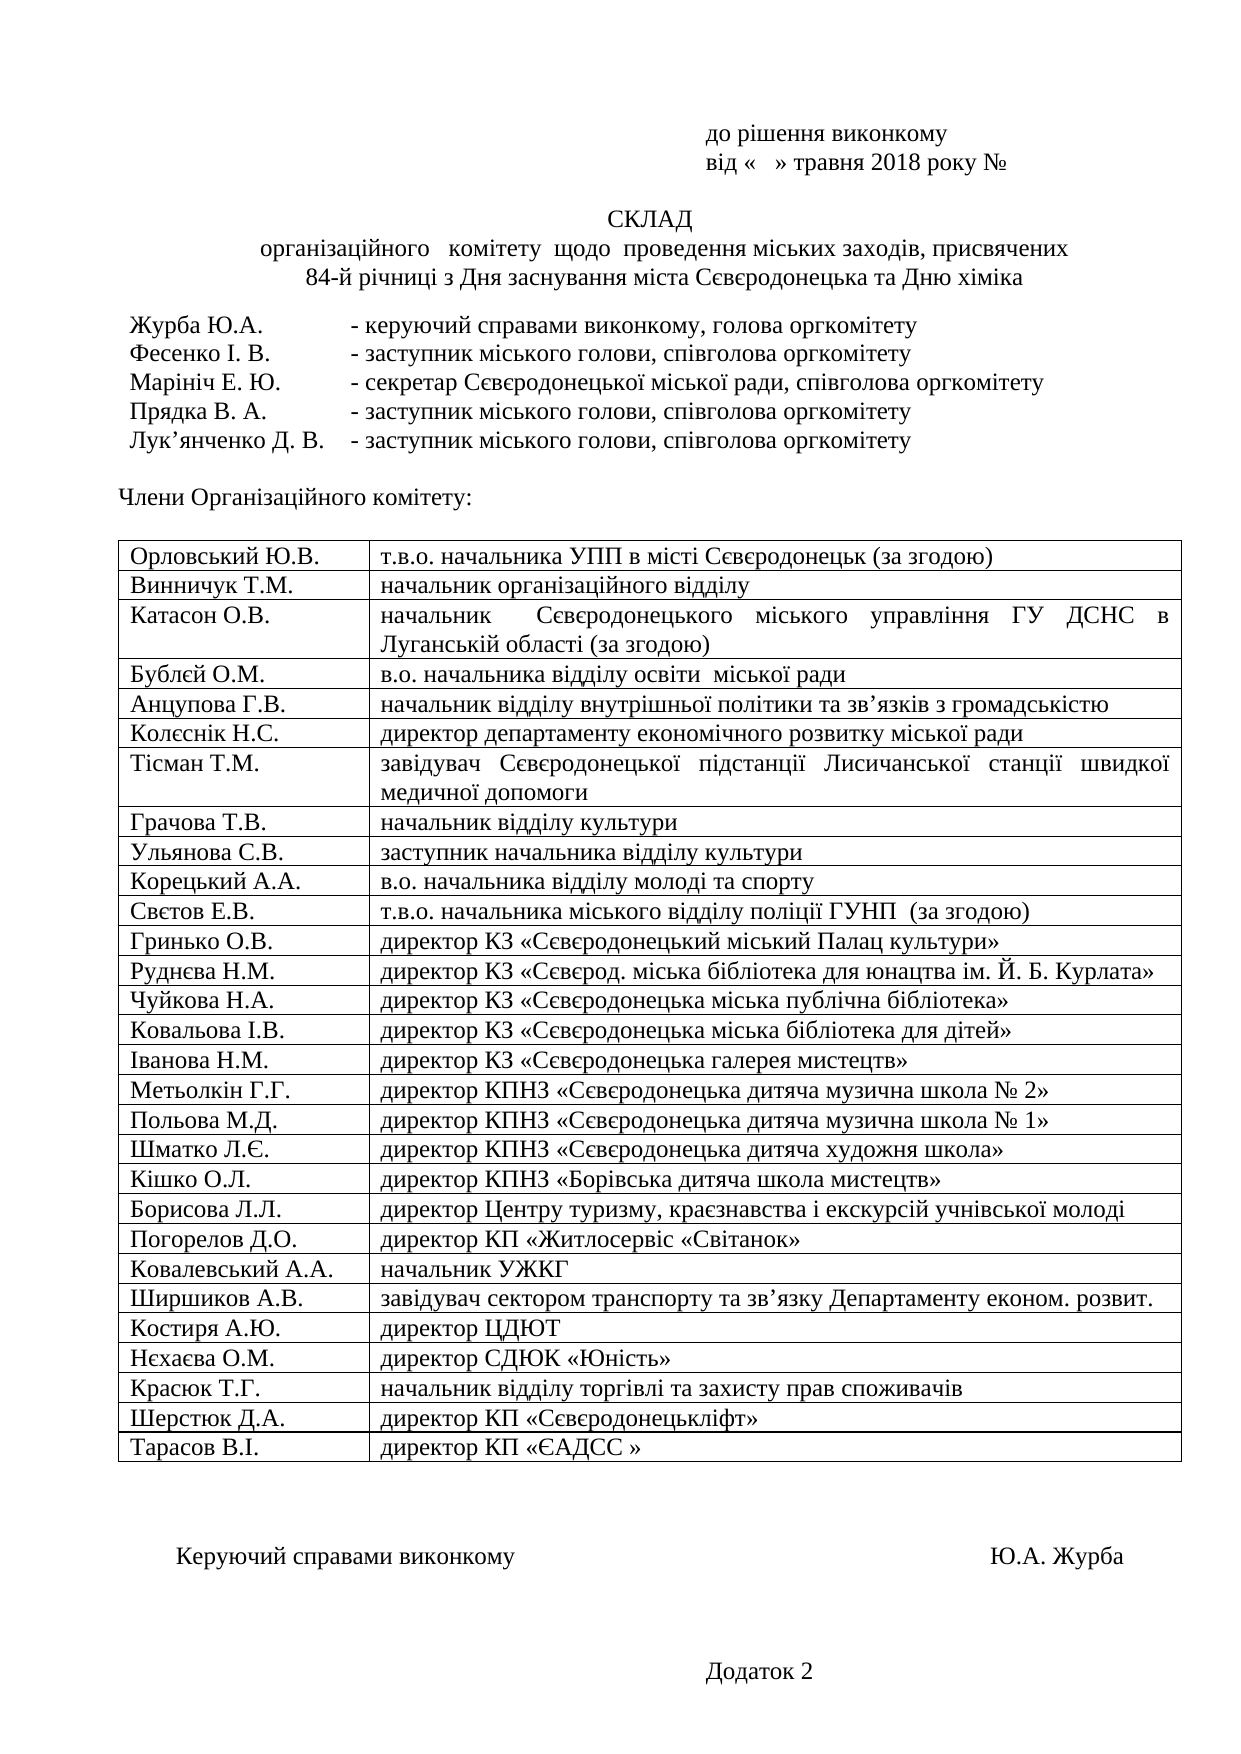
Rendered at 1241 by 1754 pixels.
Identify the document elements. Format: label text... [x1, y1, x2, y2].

table_cell директор КЗ «Сєвєродонецький міський Палац культури» [370, 926, 1181, 955]
table_cell директор КЗ «Сєвєродонецька міська публічна бібліотека» [370, 986, 1181, 1014]
table_cell Марініч Е. Ю. [118, 367, 339, 396]
table_cell Анцупова Г.В. [119, 689, 369, 717]
table_cell Прядка В. А. [118, 396, 339, 425]
table_cell Грачова Т.В. [119, 807, 369, 836]
table_cell Тісман Т.М. [119, 748, 369, 806]
table_cell в.о. начальника відділу освіти міської ради [370, 659, 1181, 688]
table_header т.в.о. начальника УПП в місті Сєвєродонецьк (за згодою) [370, 541, 1181, 569]
table_cell - заступник міського голови, співголова оргкомітету [339, 425, 1092, 482]
text 84-й річниці з Дня заснування міста Сєвєродонецька та Дню хіміка [118, 262, 1166, 291]
table_cell Корецький А.А. [119, 866, 369, 895]
table_cell директор СДЮК «Юність» [370, 1343, 1181, 1372]
table_cell Борисова Л.Л. [119, 1194, 369, 1223]
table_cell начальник відділу культури [370, 807, 1181, 836]
table_cell Кішко О.Л. [119, 1164, 369, 1193]
table_cell Нєхаєва О.М. [119, 1343, 369, 1372]
table_cell Метьолкін Г.Г. [119, 1075, 369, 1104]
table_cell завідувач сектором транспорту та зв’язку Департаменту економ. розвит. [370, 1284, 1181, 1312]
table_cell начальник відділу торгівлі та захисту прав споживачів [370, 1373, 1181, 1402]
table_cell Ковальова І.В. [119, 1015, 369, 1044]
table_cell Фесенко І. В. [118, 339, 339, 367]
table_cell Красюк Т.Г. [119, 1373, 369, 1402]
text організаційного комітету щодо проведення міських заходів, присвячених [118, 233, 1166, 262]
table_cell в.о. начальника відділу молоді та спорту [370, 866, 1181, 895]
table_cell завідувач Сєвєродонецької підстанції Лисичанської станції швидкої медичної допомоги [370, 748, 1181, 806]
table_cell Ковалевський А.А. [119, 1254, 369, 1282]
table_header - керуючий справами виконкому, голова оргкомітету [339, 310, 1092, 338]
table_cell Руднєва Н.М. [119, 956, 369, 984]
table_cell начальник відділу внутрішньої політики та зв’язків з громадськістю [370, 689, 1181, 717]
table_cell начальник організаційного відділу [370, 571, 1181, 599]
table_cell Тарасов В.І. [119, 1433, 369, 1461]
table_cell Свєтов Е.В. [119, 896, 369, 925]
table_cell директор КЗ «Сєвєрод. міська бібліотека для юнацтва ім. Й. Б. Курлата» [370, 956, 1181, 984]
table_cell директор КПНЗ «Борівська дитяча школа мистецтв» [370, 1164, 1181, 1193]
text Додаток 2 [118, 1656, 1181, 1685]
text Члени Організаційного комітету: [118, 482, 1181, 511]
table_cell Катасон О.В. [119, 600, 369, 658]
table_cell Погорелов Д.О. [119, 1224, 369, 1253]
table_cell Польова М.Д. [119, 1105, 369, 1133]
table_cell директор ЦДЮТ [370, 1313, 1181, 1342]
table_cell Чуйкова Н.А. [119, 986, 369, 1014]
table_cell Шерстюк Д.А. [119, 1403, 369, 1431]
table_cell директор КПНЗ «Сєвєродонецька дитяча художня школа» [370, 1135, 1181, 1163]
table_cell Винничук Т.М. [119, 571, 369, 599]
text Керуючий справами виконкому Ю.А. Журба [118, 1541, 1181, 1570]
table_cell Костиря А.Ю. [119, 1313, 369, 1342]
table_cell заступник начальника відділу культури [370, 837, 1181, 865]
table_cell директор КП «Житлосервіс «Світанок» [370, 1224, 1181, 1253]
table_cell директор КЗ «Сєвєродонецька міська бібліотека для дітей» [370, 1015, 1181, 1044]
table_cell Бублєй О.М. [119, 659, 369, 688]
table_cell начальник УЖКГ [370, 1254, 1181, 1282]
text від « » травня 2018 року № [118, 147, 1181, 176]
table_cell директор КЗ «Сєвєродонецька галерея мистецтв» [370, 1045, 1181, 1074]
table_cell т.в.о. начальника міського відділу поліції ГУНП (за згодою) [370, 896, 1181, 925]
table_cell директор КП «ЄАДСС » [370, 1433, 1181, 1461]
table_cell Іванова Н.М. [119, 1045, 369, 1074]
table_cell директор департаменту економічного розвитку міської ради [370, 719, 1181, 747]
table_cell Лук’янченко Д. В. [118, 425, 339, 482]
text до рішення виконкому [118, 118, 1181, 147]
text СКЛАД [118, 204, 1181, 233]
table_cell Колєснік Н.С. [119, 719, 369, 747]
table_header Орловський Ю.В. [119, 541, 369, 569]
table_cell директор КПНЗ «Сєвєродонецька дитяча музична школа № 2» [370, 1075, 1181, 1104]
table_cell директор Центру туризму, краєзнавства і екскурсій учнівської молоді [370, 1194, 1181, 1223]
table_cell Шматко Л.Є. [119, 1135, 369, 1163]
table_cell - заступник міського голови, співголова оргкомітету [339, 339, 1092, 367]
table_cell директор КПНЗ «Сєвєродонецька дитяча музична школа № 1» [370, 1105, 1181, 1133]
table_cell начальник Сєвєродонецького міського управління ГУ ДСНС в Луганській області (за згодою) [370, 600, 1181, 658]
table_cell Ульянова С.В. [119, 837, 369, 865]
table_cell - заступник міського голови, співголова оргкомітету [339, 396, 1092, 425]
table_cell Гринько О.В. [119, 926, 369, 955]
table_cell - секретар Сєвєродонецької міської ради, співголова оргкомітету [339, 367, 1092, 396]
table_cell директор КП «Сєвєродонецькліфт» [370, 1403, 1181, 1431]
table_header Журба Ю.А. [118, 310, 339, 338]
table_cell Ширшиков А.В. [119, 1284, 369, 1312]
